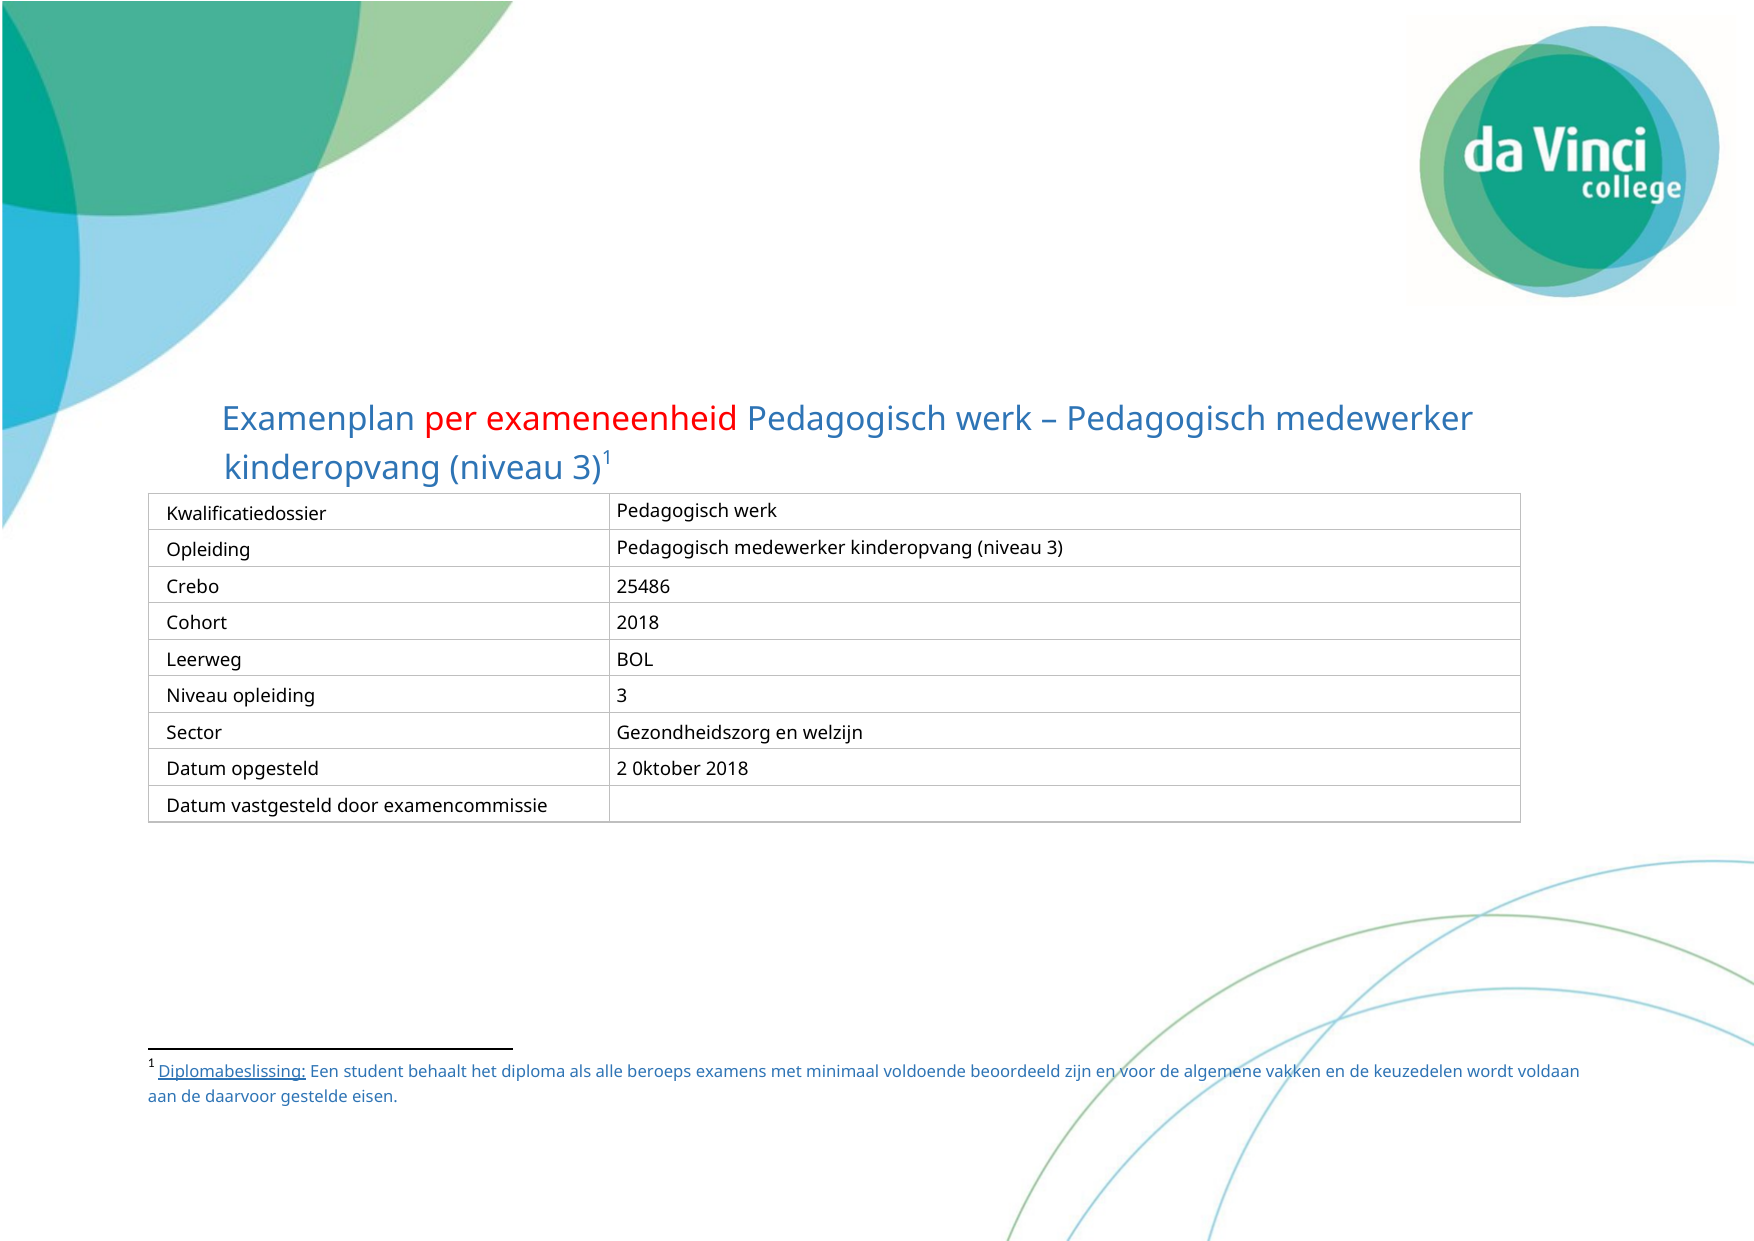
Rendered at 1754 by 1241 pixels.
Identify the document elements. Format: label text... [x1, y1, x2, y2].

table_cell Gezondheidszorg en welzijn [610, 713, 1520, 748]
picture [1406, 15, 1737, 306]
table_cell Crebo [149, 567, 609, 602]
table_cell Niveau opleiding [149, 676, 609, 712]
subtitle Examenplan per exameneenheid Pedagogisch werk – Pedagogisch medewerker kinderopvang (niveau 3) [221, 394, 1606, 489]
table_header Pedagogisch werk [610, 494, 1520, 529]
table_cell 2 0ktober 2018 [610, 749, 1520, 785]
table_cell 2018 [610, 603, 1520, 639]
table_cell Pedagogisch medewerker kinderopvang (niveau 3) [610, 530, 1520, 566]
picture [1001, 830, 1754, 1241]
table_cell Sector [149, 713, 609, 748]
table_cell Opleiding [149, 530, 609, 566]
table_cell [610, 786, 1520, 821]
table_header Kwalificatiedossier [149, 494, 609, 529]
table_cell Datum opgesteld [149, 749, 609, 785]
table_cell Datum vastgesteld door examencommissie [149, 786, 609, 821]
table_cell BOL [610, 640, 1520, 675]
table_cell 25486 [610, 567, 1520, 602]
table_cell 3 [610, 676, 1520, 712]
picture [2, 1, 526, 557]
table_cell Cohort [149, 603, 609, 639]
table_cell Leerweg [149, 640, 609, 675]
